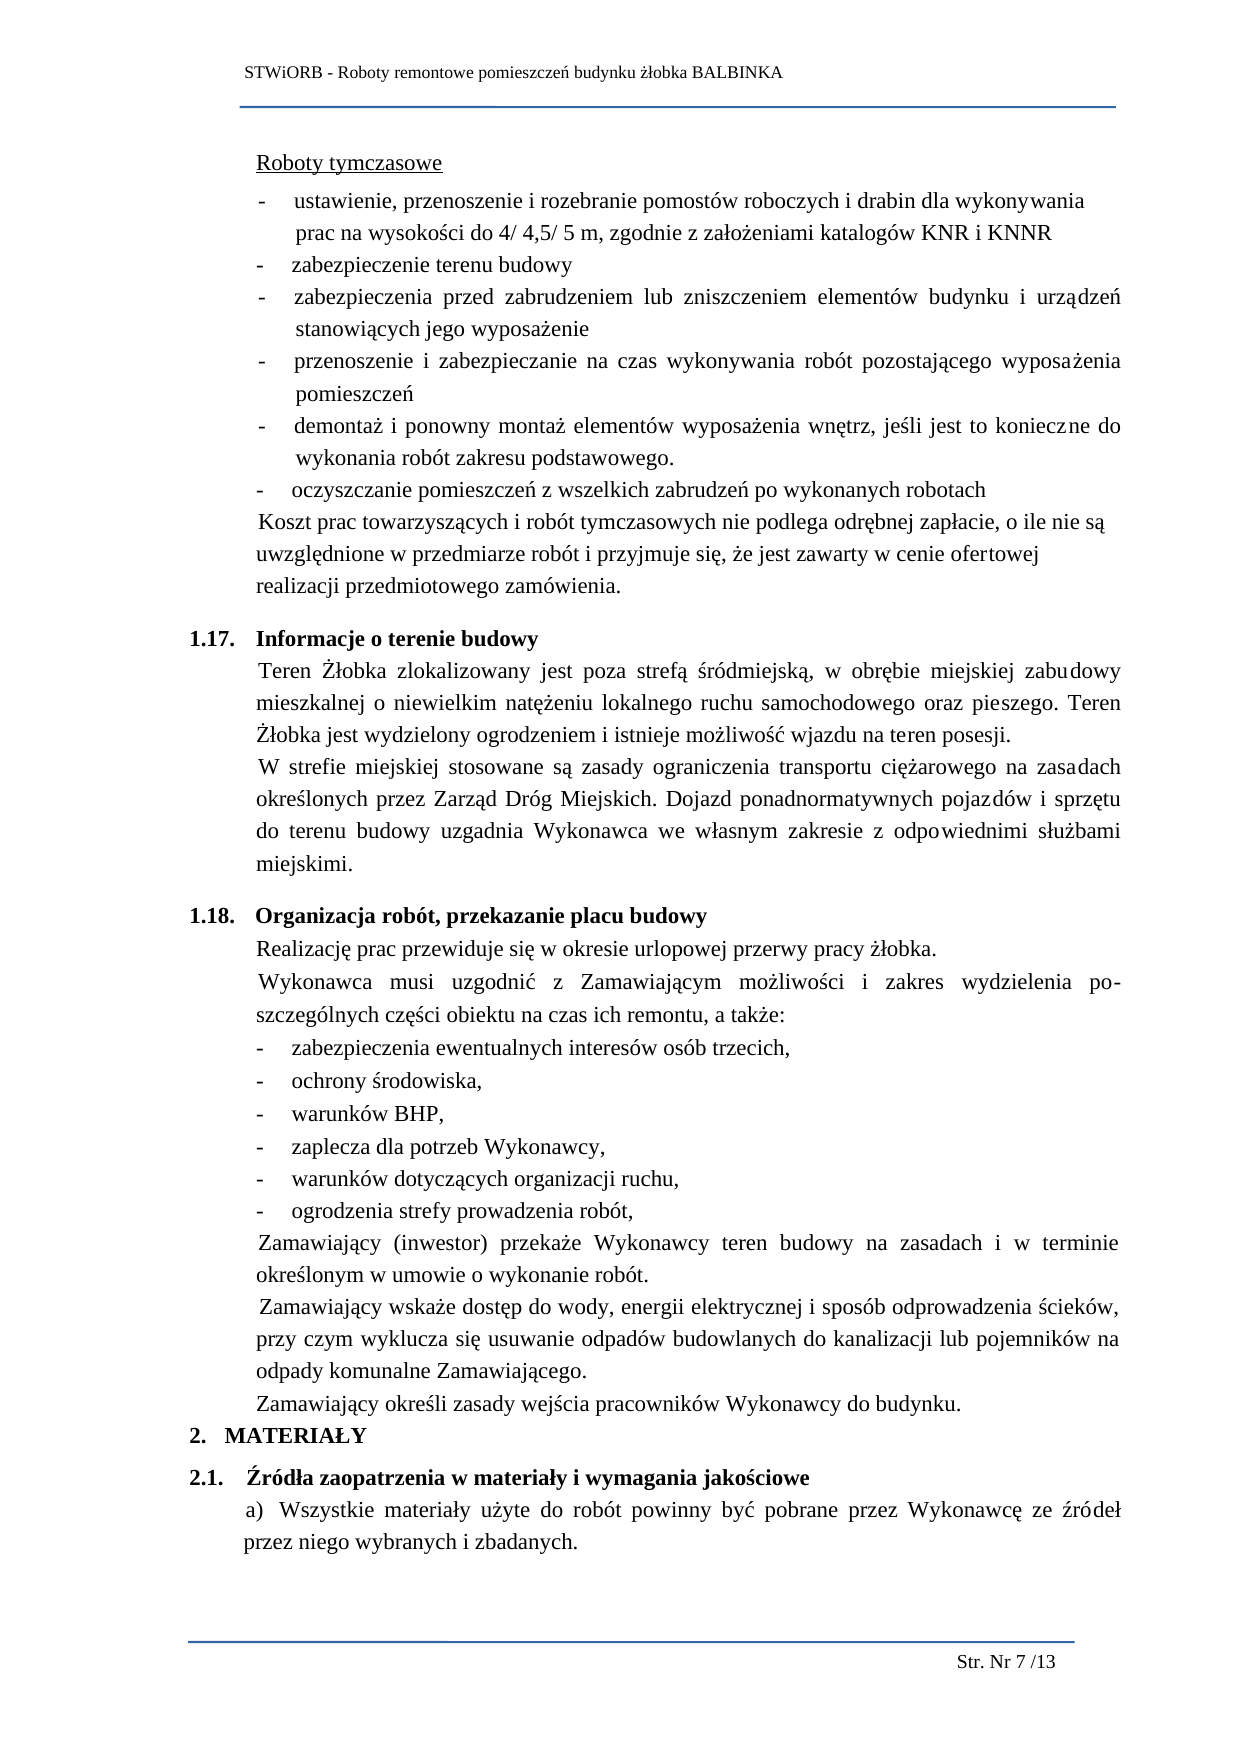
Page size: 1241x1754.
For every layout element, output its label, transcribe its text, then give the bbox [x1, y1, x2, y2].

list zabezpieczenia ewentualnych interesów osób trzecich, [189, 1034, 1121, 1061]
list warunków BHP, [189, 1100, 1121, 1126]
list demontaż i ponowny montaż elementów wyposażenia wnętrz, jeśli jest to konieczne do wykonania robót zakresu podstawowego. [258, 412, 1121, 470]
list zabezpieczenie terenu budowy [189, 251, 1121, 278]
list ochrony środowiska, [189, 1067, 1121, 1093]
text Roboty tymczasowe [189, 149, 1121, 175]
list warunków dotyczących organizacji ruchu, [189, 1165, 1121, 1191]
text W strefie miejskiej stosowane są zasady ograniczenia transportu ciężarowego na zasadach określonych przez Zarząd Dróg Miejskich. Dojazd ponadnormatywnych pojazdów i sprzętu do terenu budowy uzgadnia Wykonawca we własnym zakresie z odpowiednimi służbami miejskimi. [256, 753, 1121, 876]
text Realizację prac przewiduje się w okresie urlopowej przerwy pracy żłobka. [189, 936, 1121, 962]
text Teren Żłobka zlokalizowany jest poza strefą śródmiejską, w obrębie miejskiej zabudowy mieszkalnej o niewielkim natężeniu lokalnego ruchu samochodowego oraz pieszego. Teren Żłobka jest wydzielony ogrodzeniem i istnieje możliwość wjazdu na teren posesji. [256, 657, 1121, 748]
list Organizacja robót, przekazanie placu budowy [189, 903, 1121, 929]
list Źródła zaopatrzenia w materiały i wymagania jakościowe [189, 1464, 1121, 1491]
list zaplecza dla potrzeb Wykonawcy, [189, 1133, 1121, 1159]
text Koszt prac towarzyszących i robót tymczasowych nie podlega odrębnej zapłacie, o ile nie są uwzględnione w przedmiarze robót i przyjmuje się, że jest zawarty w cenie ofertowej realizacji przedmiotowego zamówienia. [256, 508, 1121, 598]
list MATERIAŁY [189, 1422, 1121, 1448]
list zabezpieczenia przed zabrudzeniem lub zniszczeniem elementów budynku i urządzeń stanowiących jego wyposażenie [258, 283, 1121, 342]
list Informacje o terenie budowy [189, 625, 1121, 651]
text Zamawiający wskaże dostęp do wody, energii elektrycznej i sposób odprowadzenia ścieków, przy czym wyklucza się usuwanie odpadów budowlanych do kanalizacji lub pojemników na odpady komunalne Zamawiającego. [227, 1293, 1121, 1384]
text Zamawiający (inwestor) przekaże Wykonawcy teren budowy na zasadach i w terminie określonym w umowie o wykonanie robót. [256, 1229, 1121, 1288]
list Wszystkie materiały użyte do robót powinny być pobrane przez Wykonawcę ze źródeł przez niego wybranych i zbadanych. [243, 1496, 1121, 1555]
list oczyszczanie pomieszczeń z wszelkich zabrudzeń po wykonanych robotach [189, 476, 1121, 502]
list przenoszenie i zabezpieczanie na czas wykonywania robót pozostającego wyposażenia pomieszczeń [258, 348, 1121, 406]
list ustawienie, przenoszenie i rozebranie pomostów roboczych i drabin dla wykonywania prac na wysokości do 4/ 4,5/ 5 m, zgodnie z założeniami katalogów KNR i KNNR [258, 187, 1121, 246]
list ogrodzenia strefy prowadzenia robót, [189, 1197, 1121, 1223]
text Zamawiający określi zasady wejścia pracowników Wykonawcy do budynku. [189, 1390, 1121, 1416]
text Wykonawca musi uzgodnić z Zamawiającym możliwości i zakres wydzielenia poszczególnych części obiektu na czas ich remontu, a także: [256, 968, 1121, 1028]
